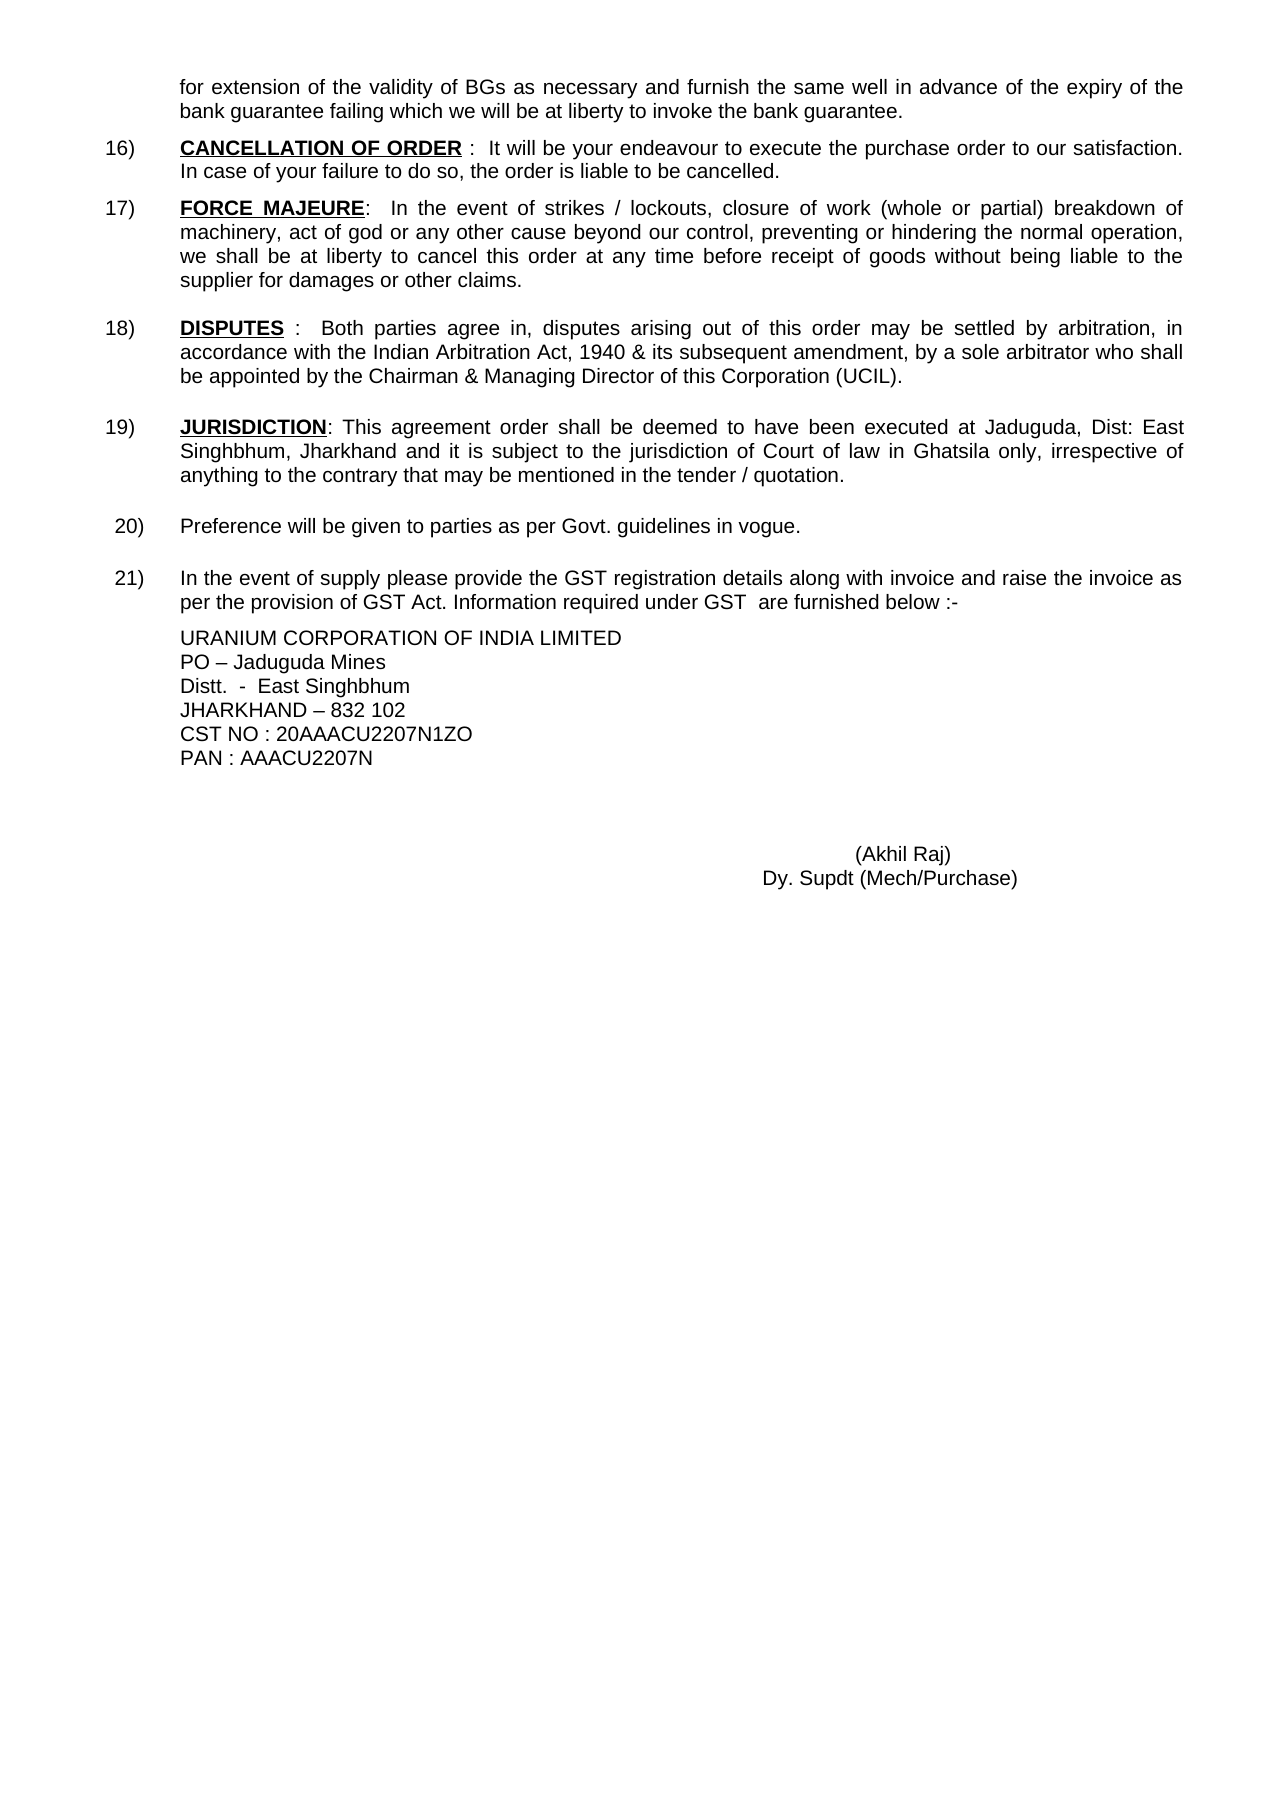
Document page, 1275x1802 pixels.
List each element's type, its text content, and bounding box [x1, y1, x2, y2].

list DISPUTES : Both parties agree in, disputes arising out of this order may be settled by arbitration, in accordance with the Indian Arbitration Act, 1940 & its subsequent amendment, by a sole arbitrator who shall be appointed by the Chairman & Managing Director of this Corporation (UCIL). [105, 316, 1185, 387]
text CST NO : 20AAACU2207N1ZO [142, 722, 1185, 746]
text PO – Jaduguda Mines [142, 650, 1185, 674]
list JURISDICTION: This agreement order shall be deemed to have been executed at Jaduguda, Dist: East Singhbhum, Jharkhand and it is subject to the jurisdiction of Court of law in Ghatsila only, irrespective of anything to the contrary that may be mentioned in the tender / quotation. [105, 415, 1185, 487]
list CANCELLATION OF ORDER : It will be your endeavour to execute the purchase order to our satisfaction. In case of your failure to do so, the order is liable to be cancelled. [105, 135, 1185, 183]
text URANIUM CORPORATION OF INDIA LIMITED [142, 626, 1185, 650]
text JHARKHAND – 832 102 [142, 698, 1185, 722]
text (Akhil Raj) [780, 842, 1185, 866]
list In the event of supply please provide the GST registration details along with invoice and raise the invoice as per the provision of GST Act. Information required under GST are furnished below :- [114, 566, 1185, 614]
text Dy. Supdt (Mech/Purchase) [105, 866, 1185, 890]
text Distt. - East Singhbhum [142, 674, 1185, 698]
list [142, 75, 1185, 123]
list FORCE MAJEURE: In the event of strikes / lockouts, closure of work (whole or partial) breakdown of machinery, act of god or any other cause beyond our control, preventing or hindering the normal operation, we shall be at liberty to cancel this order at any time before receipt of goods without being liable to the supplier for damages or other claims. [105, 196, 1185, 292]
list Preference will be given to parties as per Govt. guidelines in vogue. [114, 514, 1185, 538]
text PAN : AAACU2207N [142, 746, 1185, 770]
